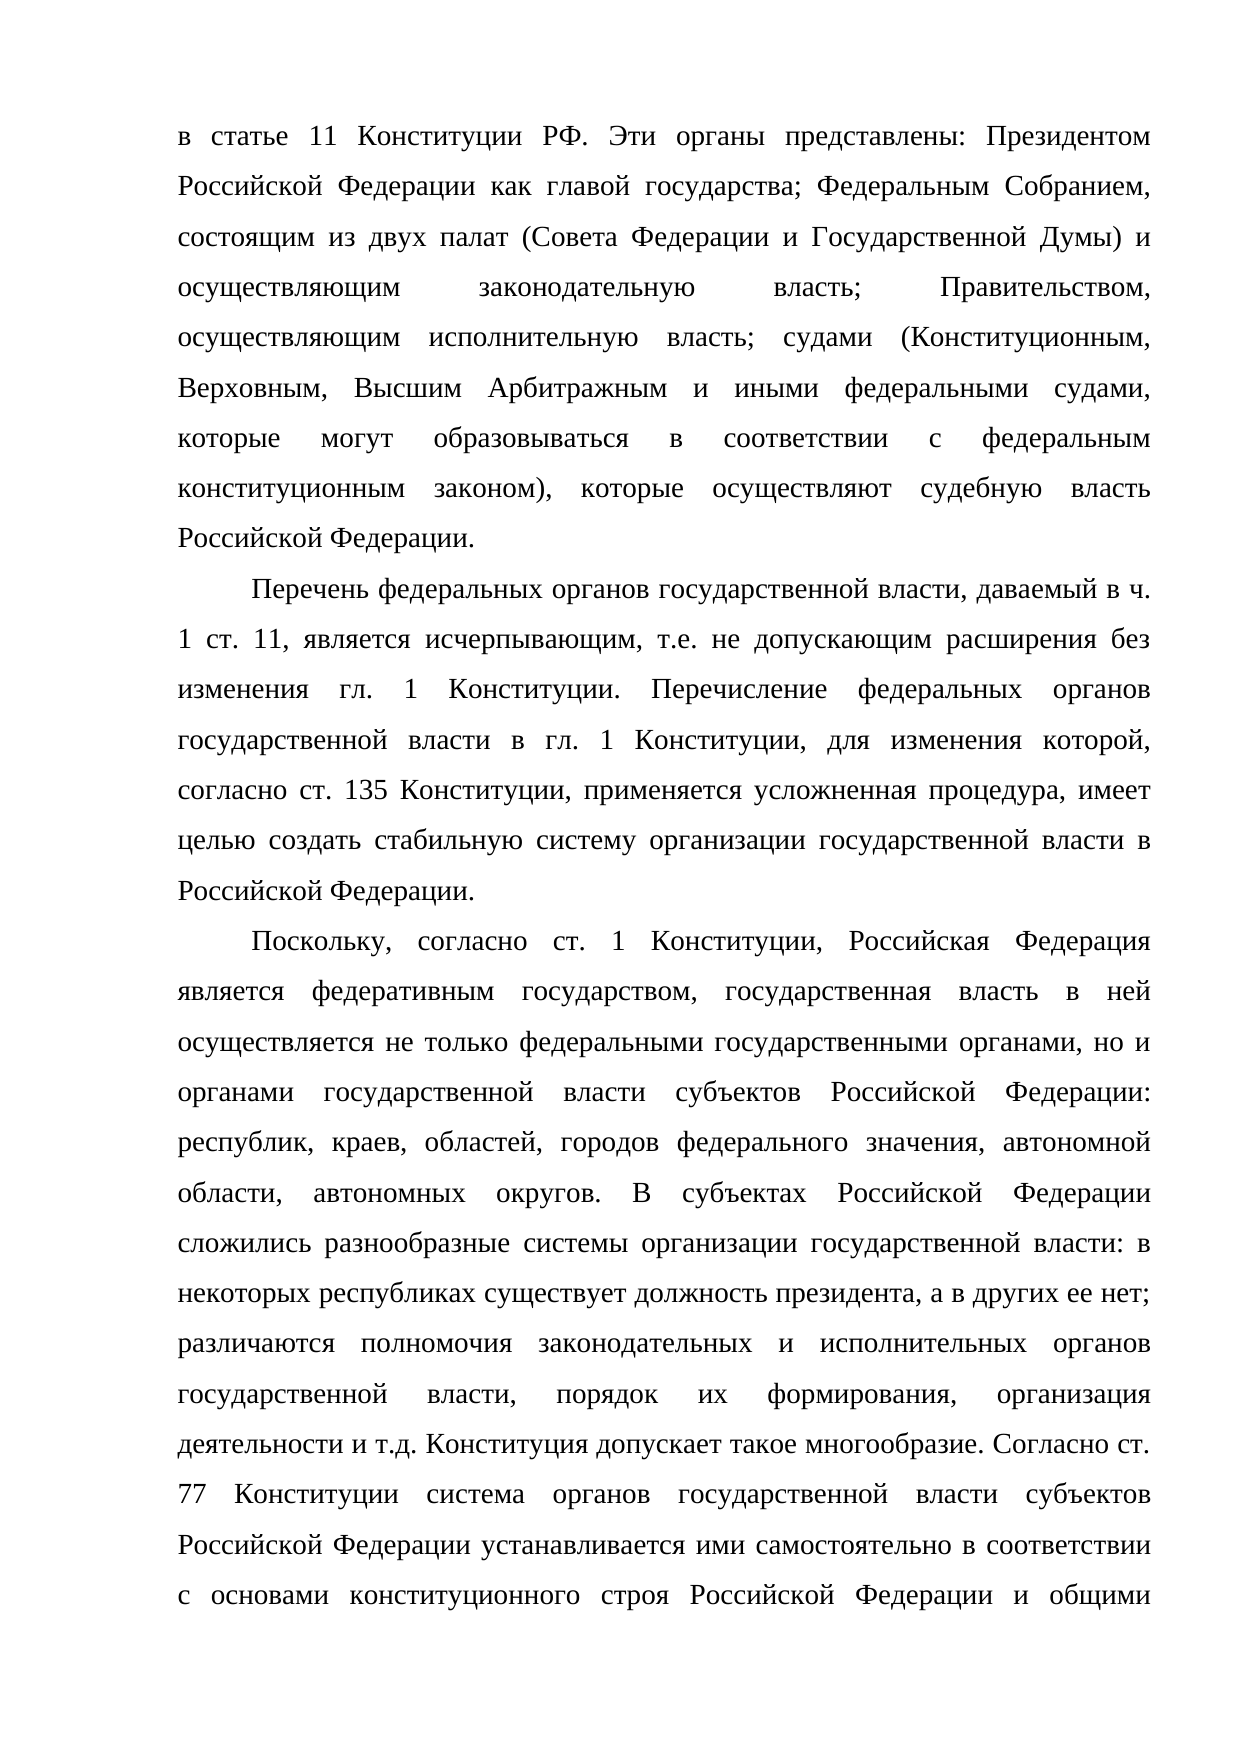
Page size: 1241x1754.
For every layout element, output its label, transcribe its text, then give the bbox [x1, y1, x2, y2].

text Перечень федеральных органов государственной власти, даваемый в ч. 1 ст. 11, является исчерпывающим, т.е. не допускающим расширения без изменения гл. 1 Конституции. Перечисление федеральных органов государственной власти в гл. 1 Конституции, для изменения которой, согласно ст. 135 Конституции, применяется усложненная процедура, имеет целью создать стабильную систему организации государственной власти в Российской Федерации. [177, 571, 1152, 906]
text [177, 923, 1152, 1611]
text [177, 118, 1152, 554]
